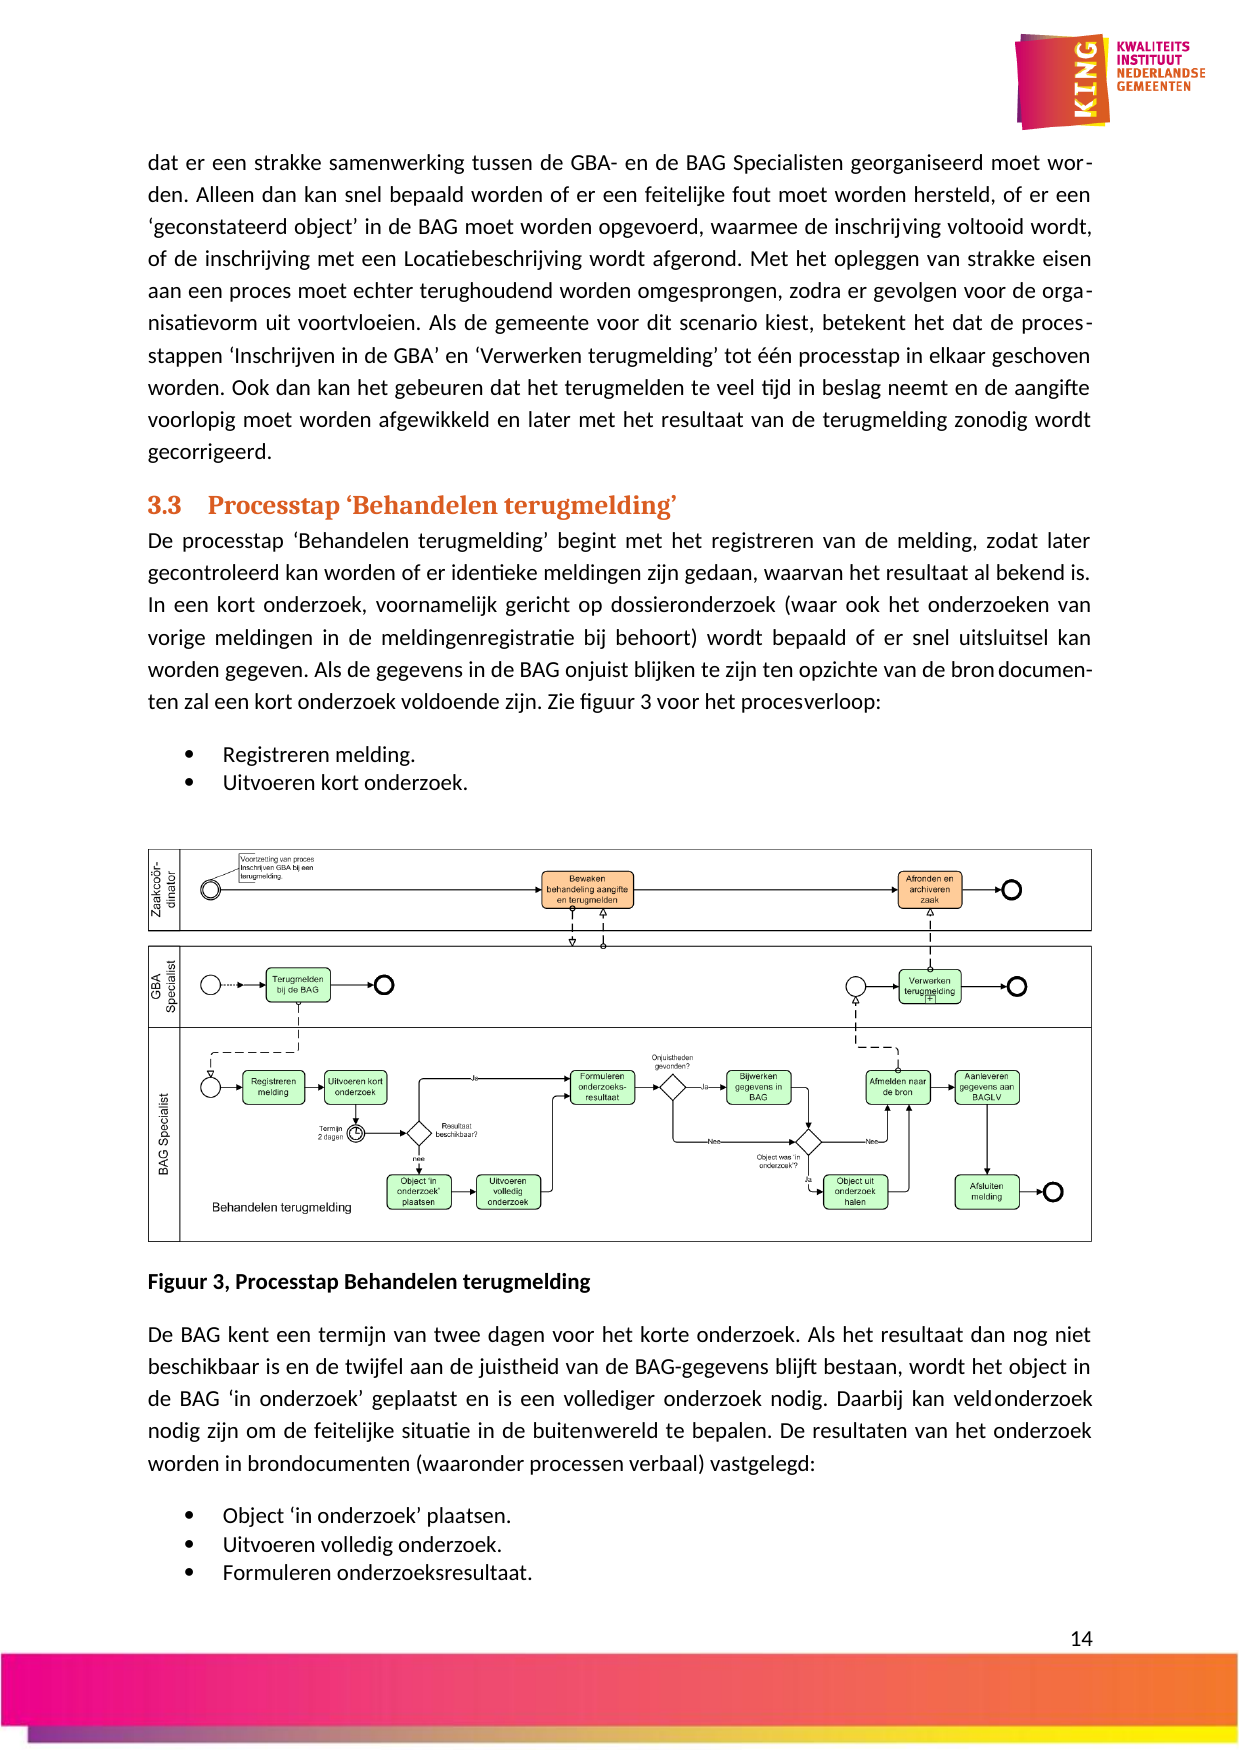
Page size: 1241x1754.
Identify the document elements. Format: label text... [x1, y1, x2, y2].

subtitle Processtap ‘Behandelen terugmelding’ [148, 490, 1093, 521]
picture [1014, 33, 1206, 131]
list Uitvoeren volledig onderzoek. [185, 1530, 1093, 1558]
text Figuur 3, Processtap Behandelen terugmelding [148, 1267, 1093, 1295]
text De BAG kent een termijn van twee dagen voor het korte onderzoek. Als het resultaat dan nog niet beschikbaar is en de twijfel aan de juistheid van de BAG-gegevens blijft bestaan, wordt het object in de BAG ‘in onderzoek’ geplaatst en is een vollediger onderzoek nodig. Daarbij kan veldonderzoek nodig zijn om de feitelijke situatie in de buitenwereld te bepalen. De resultaten van het onderzoek worden in brondocumenten (waaronder processen verbaal) vastgelegd: [148, 1320, 1093, 1477]
list Object ‘in onderzoek’ plaatsen. [185, 1502, 1093, 1530]
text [148, 148, 1093, 465]
picture [0, 1650, 1239, 1750]
text De processtap ‘Behandelen terugmelding’ begint met het registreren van de melding, zodat later gecontroleerd kan worden of er identieke meldingen zijn gedaan, waarvan het resultaat al bekend is. In een kort onderzoek, voornamelijk gericht op dossieronderzoek (waar ook het onderzoeken van vorige meldingen in de meldingenregistratie bij behoort) wordt bepaald of er snel uitsluitsel kan worden gegeven. Als de gegevens in de BAG onjuist blijken te zijn ten opzichte van de brondocumenten zal een kort onderzoek voldoende zijn. Zie figuur 3 voor het procesverloop: [148, 526, 1093, 715]
list Registreren melding. [185, 740, 1093, 768]
picture [147, 849, 1092, 1242]
list Uitvoeren kort onderzoek. [185, 768, 1093, 796]
list Formuleren onderzoeksresultaat. [185, 1558, 1093, 1586]
